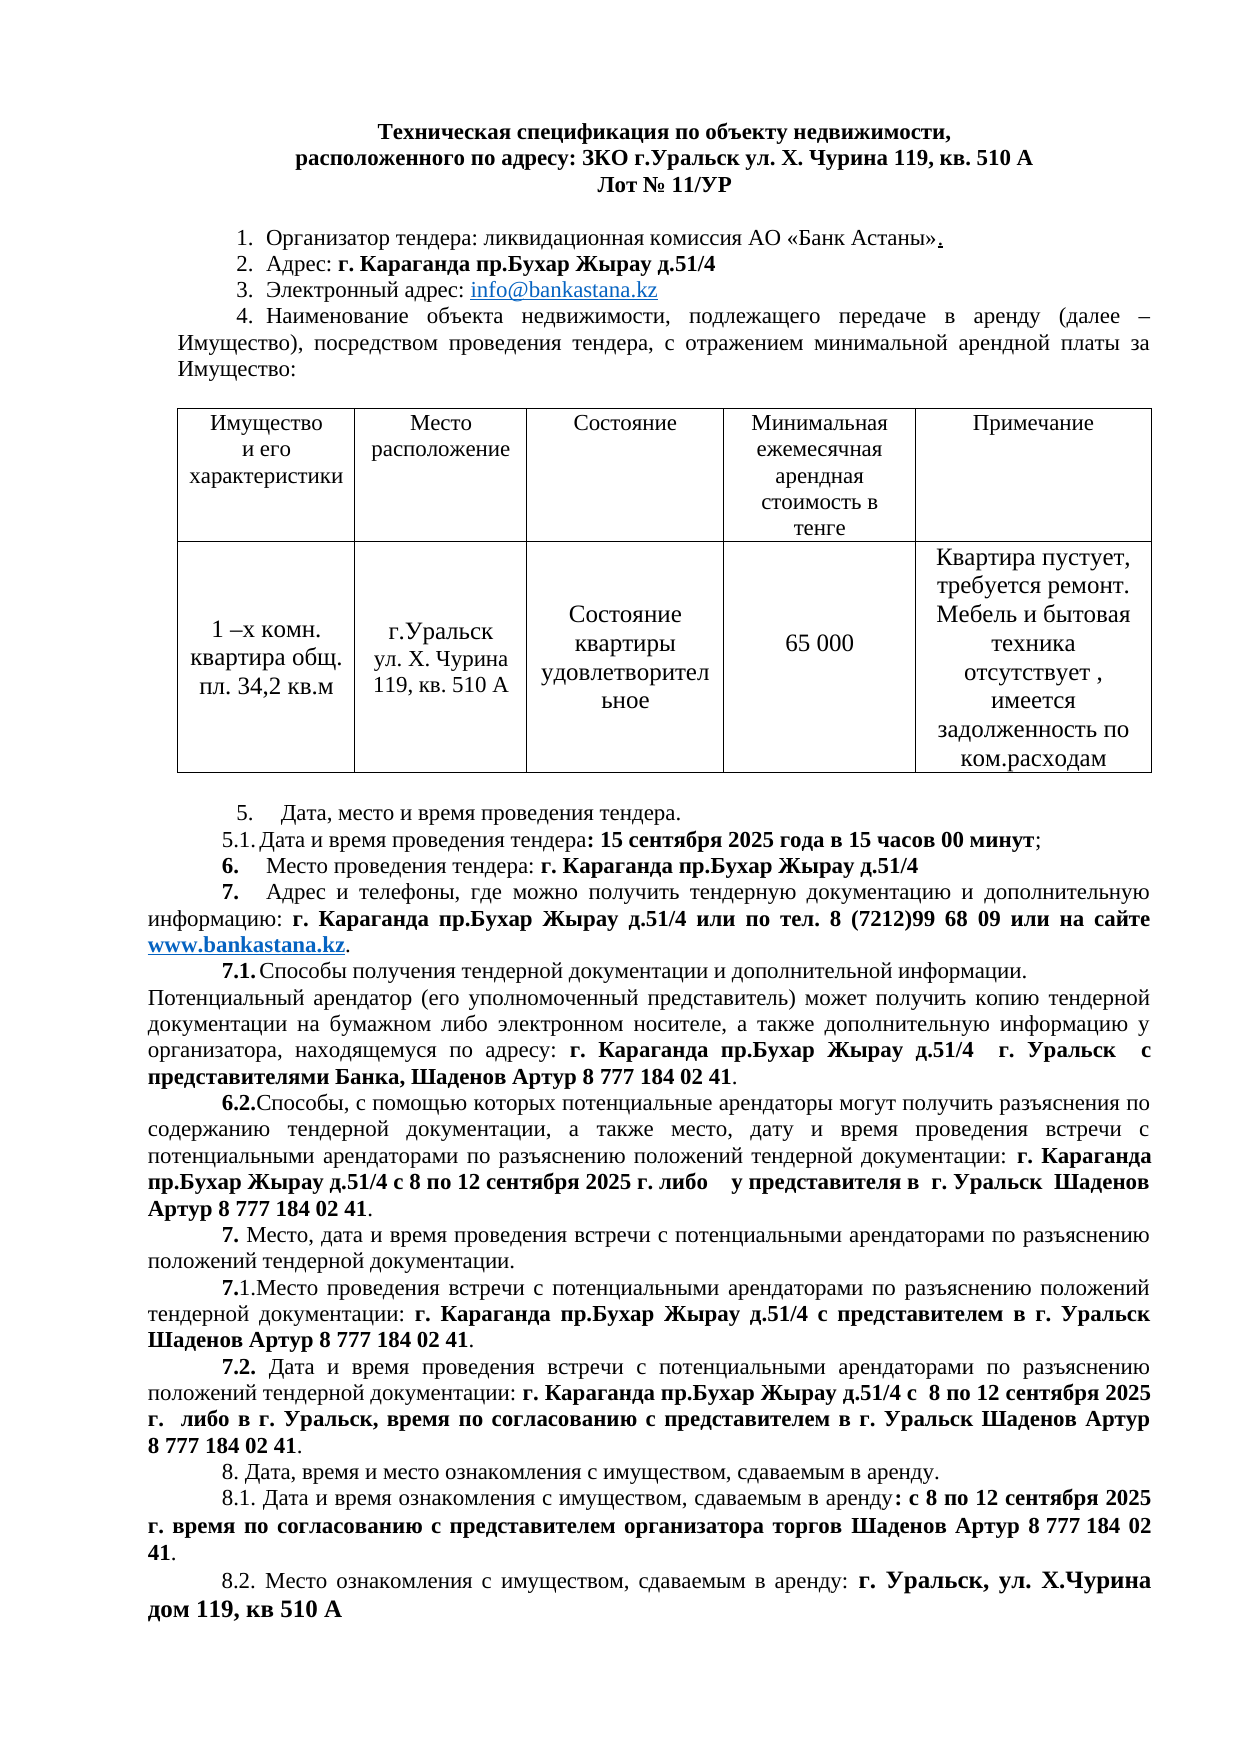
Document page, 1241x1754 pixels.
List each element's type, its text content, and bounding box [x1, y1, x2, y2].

table_cell 1 –х комн. квартира общ. пл. 34,2 кв.м [178, 542, 354, 772]
text расположенного по адресу: ЗКО г.Уральск ул. Х. Чурина 119, кв. 510 А [177, 144, 1152, 171]
list Место проведения тендера: г. Караганда пр.Бухар Жырау д.51/4 [148, 852, 1152, 878]
list Дата и время проведения тендера: 15 сентября 2025 года в 15 часов 00 минут; [222, 826, 1152, 852]
table_cell Квартира пустует, требуется ремонт. Мебель и бытовая техника отсутствует , имеется задолженность по ком.расходам [916, 542, 1151, 772]
list Наименование объекта недвижимости, подлежащего передаче в аренду (далее – Имущество), посредством проведения тендера, с отражением минимальной арендной платы за Имущество: [177, 303, 1152, 382]
text Техническая спецификация по объекту недвижимости, [177, 118, 1152, 144]
text 8.2. Место ознакомления с имуществом, сдаваемым в аренду: г. Уральск, ул. Х.Чурина дом 119, кв 510 А [148, 1565, 1152, 1623]
table_header Имущество и его характеристики [178, 409, 354, 541]
list Электронный адрес: info@bankastana.kz [177, 276, 1152, 303]
list Организатор тендера: ликвидационная комиссия АО «Банк Астаны». [177, 223, 1152, 250]
text 7.2. Дата и время проведения встречи с потенциальными арендаторами по разъяснению положений тендерной документации: г. Караганда пр.Бухар Жырау д.51/4 с 8 по 12 сентября 2025 г. либо в г. Уральск, время по согласованию с представителем в г. Уральск Шаденов Артур 8 777 184 02 41. [148, 1353, 1152, 1458]
list Способы получения тендерной документации и дополнительной информации. [222, 957, 1152, 984]
text 6.2.Способы, с помощью которых потенциальные арендаторы могут получить разъяснения по содержанию тендерной документации, а также место, дату и время проведения встречи с потенциальными арендаторами по разъяснению положений тендерной документации: г. Караганда пр.Бухар Жырау д.51/4 с 8 по 12 сентября 2025 г. либо у представителя в г. Уральск Шаденов Артур 8 777 184 02 41. [148, 1089, 1152, 1221]
list Адрес и телефоны, где можно получить тендерную документацию и дополнительную информацию: г. Караганда пр.Бухар Жырау д.51/4 или по тел. 8 (7212)99 68 09 или на сайте www.bankastana.kz. [148, 878, 1152, 957]
table_header Состояние [527, 409, 723, 541]
table_header Примечание [916, 409, 1151, 541]
list Адрес: г. Караганда пр.Бухар Жырау д.51/4 [177, 250, 1152, 276]
text Лот № 11/УР [177, 171, 1152, 197]
text 8. Дата, время и место ознакомления с имуществом, сдаваемым в аренду. [148, 1458, 1152, 1484]
table_cell г.Уральск ул. Х. Чурина 119, кв. 510 А [355, 542, 526, 772]
table_header Минимальная ежемесячная арендная стоимость в тенге [724, 409, 915, 541]
text 7. Место, дата и время проведения встречи с потенциальными арендаторами по разъяснению положений тендерной документации. [148, 1221, 1152, 1274]
table_cell 65 000 [724, 542, 915, 772]
table_cell Состояние квартиры удовлетворительное [527, 542, 723, 772]
text Потенциальный арендатор (его уполномоченный представитель) может получить копию тендерной документации на бумажном либо электронном носителе, а также дополнительную информацию у организатора, находящемуся по адресу: г. Караганда пр.Бухар Жырау д.51/4 г. Уральск с представителями Банка, Шаденов Артур 8 777 184 02 41. [148, 984, 1152, 1089]
text 7.1.Место проведения встречи с потенциальными арендаторами по разъяснению положений тендерной документации: г. Караганда пр.Бухар Жырау д.51/4 с представителем в г. Уральск Шаденов Артур 8 777 184 02 41. [148, 1274, 1152, 1353]
list Дата, место и время проведения тендера. [177, 799, 1152, 826]
table_header Место расположение [355, 409, 526, 541]
text 8.1. Дата и время ознакомления с имуществом, сдаваемым в аренду: с 8 по 12 сентября 2025 г. время по согласованию с представителем организатора торгов Шаденов Артур 8 777 184 02 41. [148, 1484, 1152, 1565]
